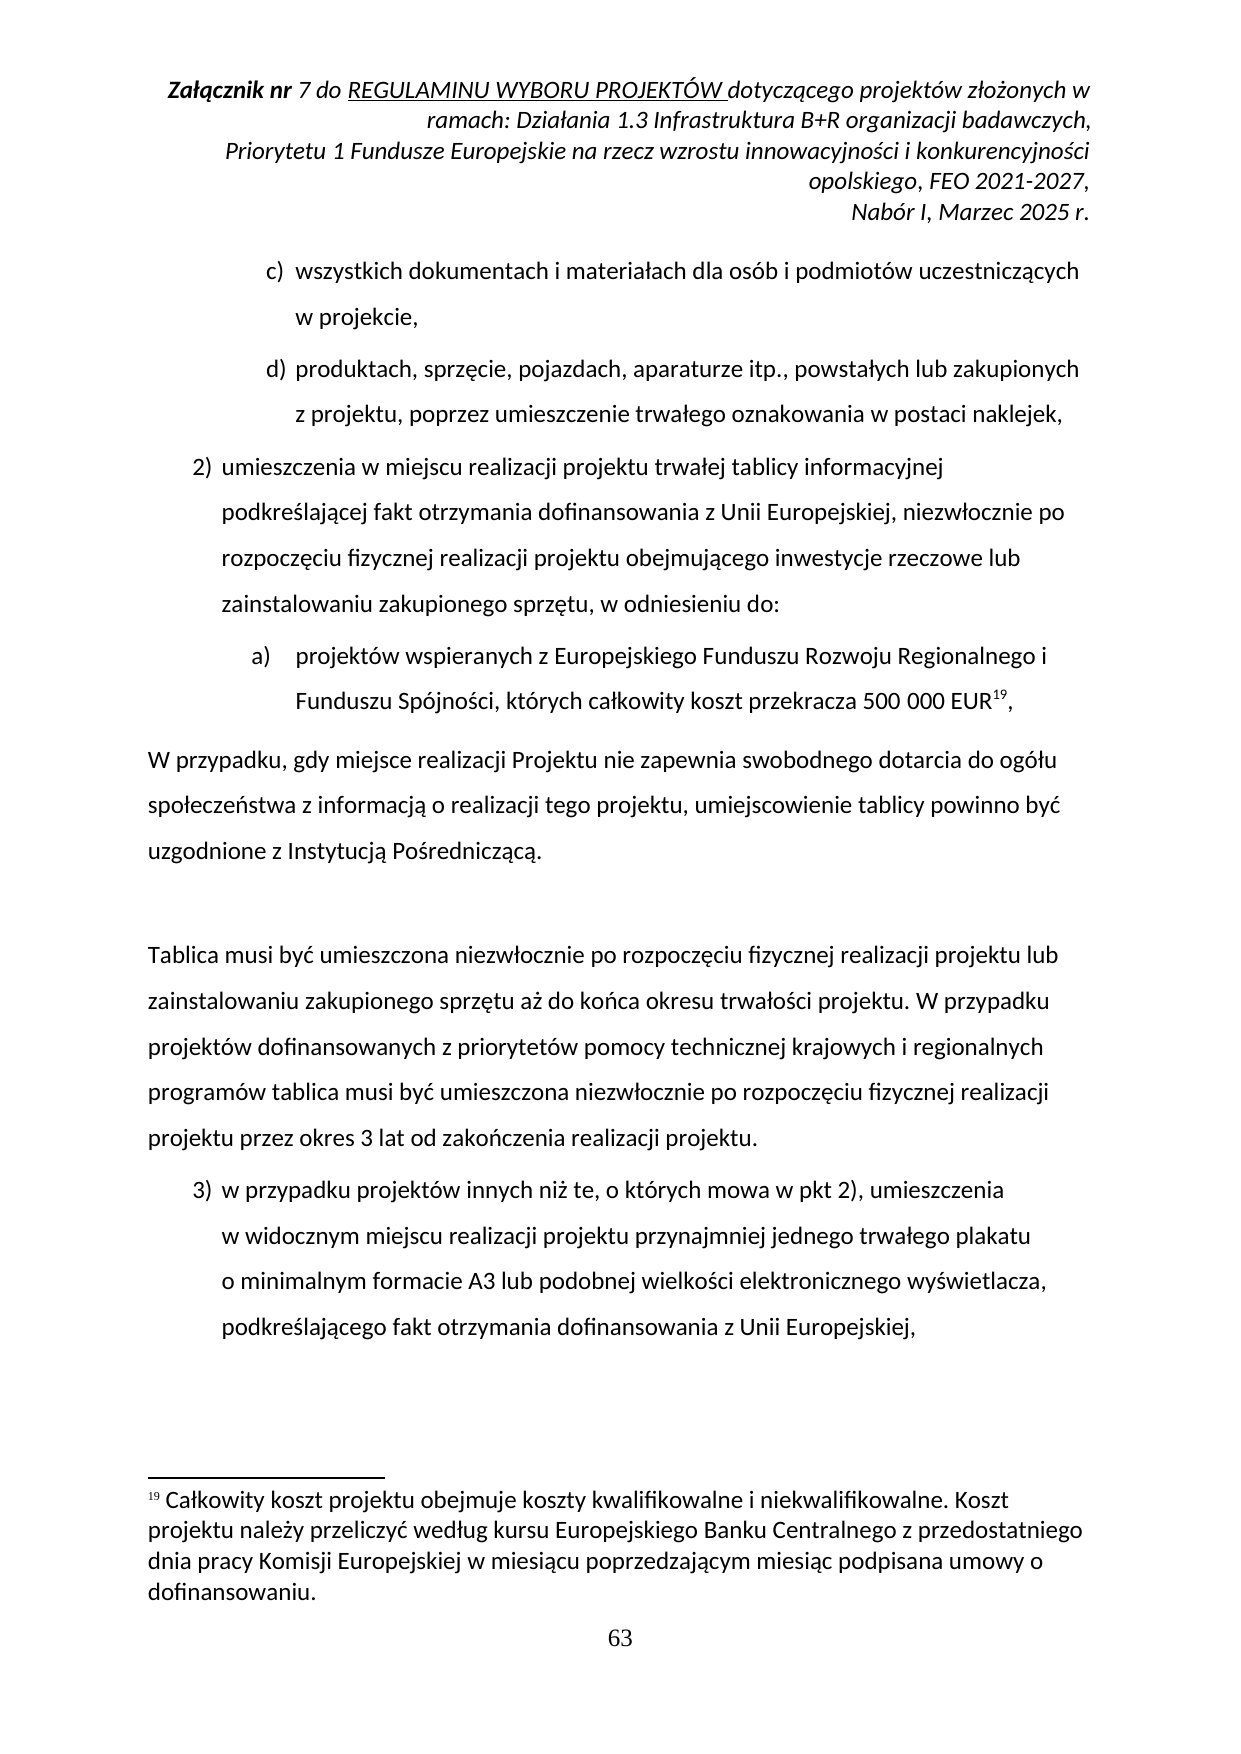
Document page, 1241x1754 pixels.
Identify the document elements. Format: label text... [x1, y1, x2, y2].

text 3) w przypadku projektów innych niż te, o których mowa w pkt 2), umieszczenia w widocznym miejscu realizacji projektu przynajmniej jednego trwałego plakatu o minimalnym formacie A3 lub podobnej wielkości elektronicznego wyświetlacza, podkreślającego fakt otrzymania dofinansowania z Unii Europejskiej, [192, 1174, 1092, 1342]
text d) produktach, sprzęcie, pojazdach, aparaturze itp., powstałych lub zakupionych z projektu, poprzez umieszczenie trwałego oznakowania w postaci naklejek, [266, 353, 1092, 429]
text Tablica musi być umieszczona niezwłocznie po rozpoczęciu fizycznej realizacji projektu lub zainstalowaniu zakupionego sprzętu aż do końca okresu trwałości projektu. W przypadku projektów dofinansowanych z priorytetów pomocy technicznej krajowych i regionalnych programów tablica musi być umieszczona niezwłocznie po rozpoczęciu fizycznej realizacji projektu przez okres 3 lat od zakończenia realizacji projektu. [148, 939, 1092, 1153]
text W przypadku, gdy miejsce realizacji Projektu nie zapewnia swobodnego dotarcia do ogółu społeczeństwa z informacją o realizacji tego projektu, umiejscowienie tablicy powinno być uzgodnione z Instytucją Pośredniczącą. [148, 744, 1092, 866]
list projektów wspieranych z Europejskiego Funduszu Rozwoju Regionalnego i Funduszu Spójności, których całkowity koszt przekracza 500 000 EUR, [251, 640, 1092, 716]
text c) wszystkich dokumentach i materiałach dla osób i podmiotów uczestniczących w projekcie, [266, 255, 1092, 331]
text 2) umieszczenia w miejscu realizacji projektu trwałej tablicy informacyjnej podkreślającej fakt otrzymania dofinansowania z Unii Europejskiej, niezwłocznie po rozpoczęciu fizycznej realizacji projektu obejmującego inwestycje rzeczowe lub zainstalowaniu zakupionego sprzętu, w odniesieniu do: [192, 451, 1092, 618]
